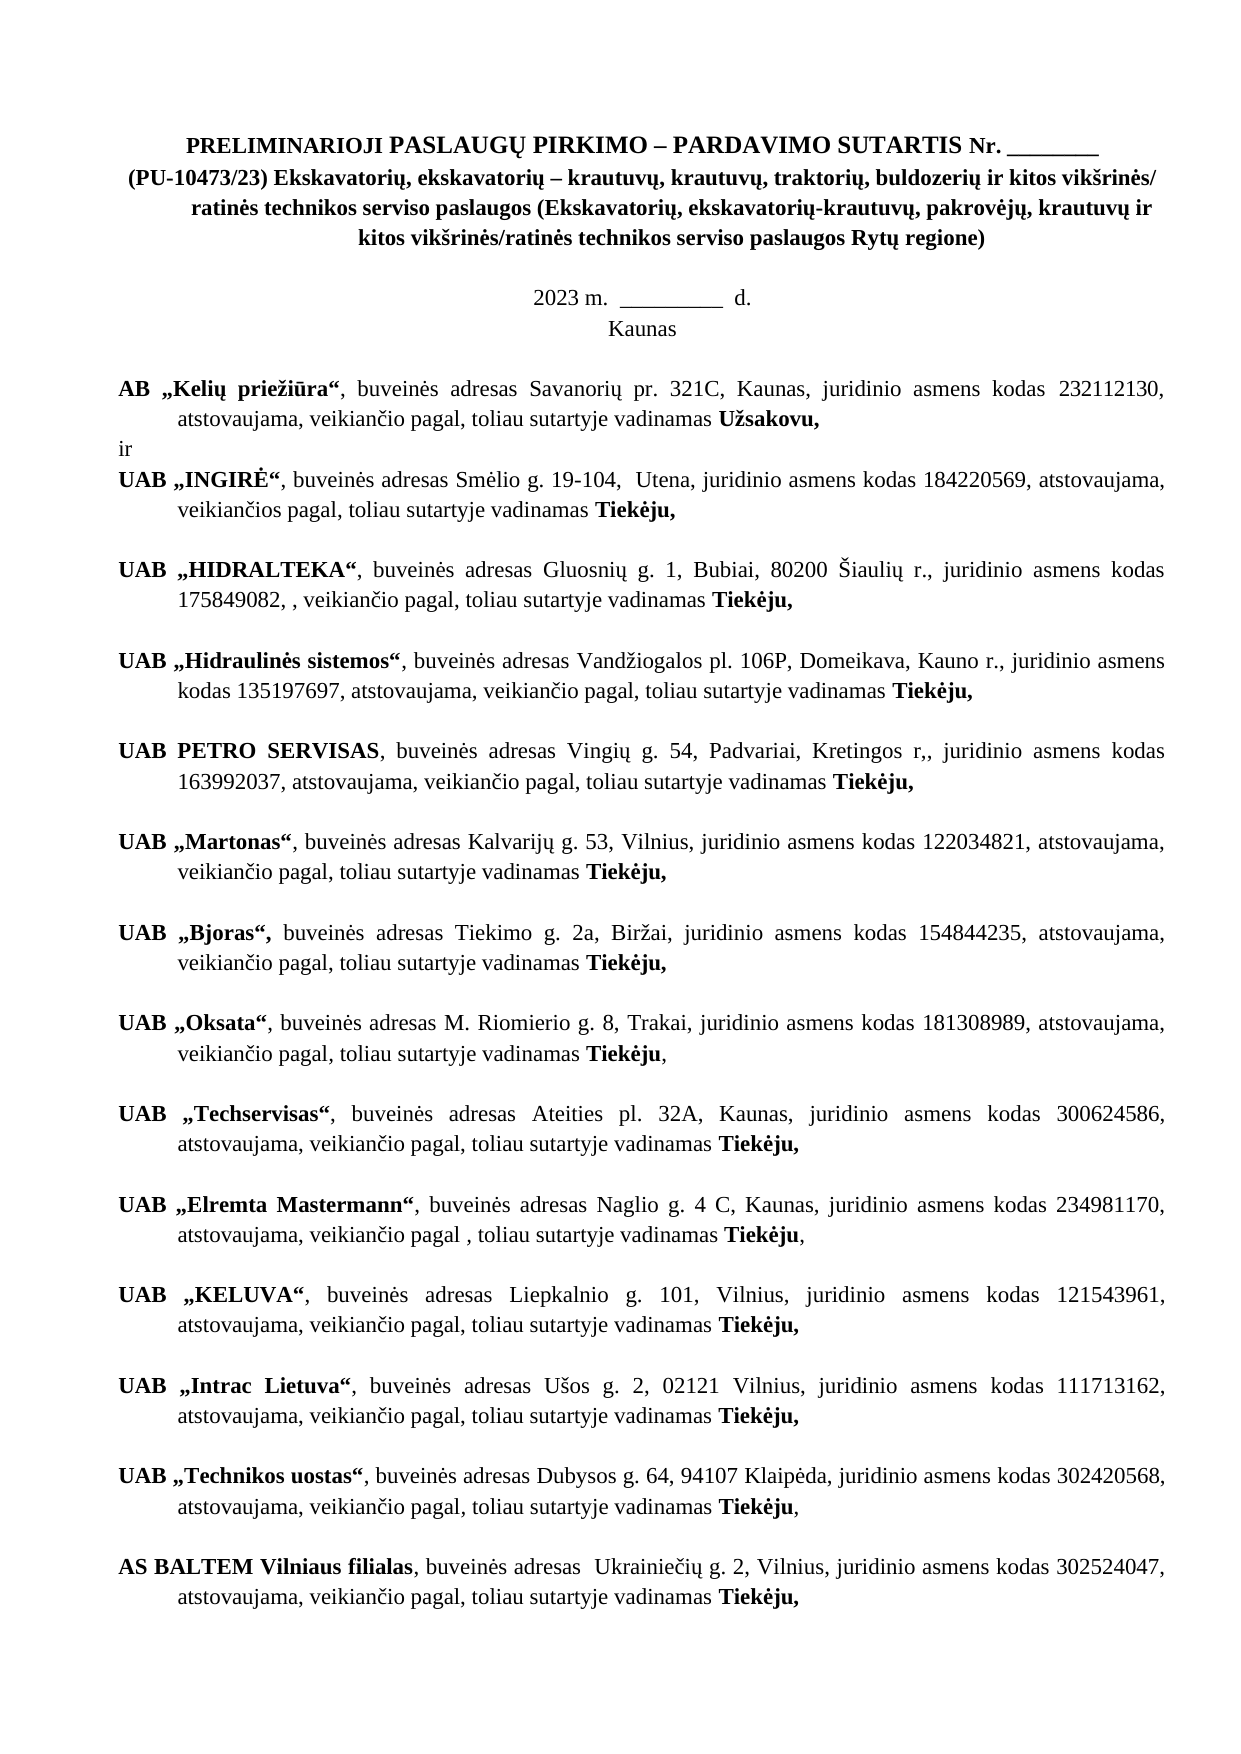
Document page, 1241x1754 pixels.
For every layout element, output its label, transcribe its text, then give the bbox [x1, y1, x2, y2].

text (PU-10473/23) Ekskavatorių, ekskavatorių – krautuvų, krautuvų, traktorių, buldozerių ir kitos vikšrinės/ ratinės technikos serviso paslaugos (Ekskavatorių, ekskavatorių-krautuvų, pakrovėjų, krautuvų ir kitos vikšrinės/ratinės technikos serviso paslaugos Rytų regione) [118, 164, 1166, 250]
text UAB „Martonas“, buveinės adresas Kalvarijų g. 53, Vilnius, juridinio asmens kodas 122034821, atstovaujama, veikiančio pagal, toliau sutartyje vadinamas Tiekėju, [118, 828, 1166, 885]
text UAB „KELUVA“, buveinės adresas Liepkalnio g. 101, Vilnius, juridinio asmens kodas 121543961, atstovaujama, veikiančio pagal, toliau sutartyje vadinamas Tiekėju, [118, 1281, 1166, 1338]
text UAB PETRO SERVISAS, buveinės adresas Vingių g. 54, Padvariai, Kretingos r,, juridinio asmens kodas 163992037, atstovaujama, veikiančio pagal, toliau sutartyje vadinamas Tiekėju, [118, 738, 1166, 794]
text AB „Kelių priežiūra“, buveinės adresas Savanorių pr. 321C, Kaunas, juridinio asmens kodas 232112130, atstovaujama, veikiančio pagal, toliau sutartyje vadinamas Užsakovu, [118, 375, 1164, 432]
text UAB „Oksata“, buveinės adresas M. Riomierio g. 8, Trakai, juridinio asmens kodas 181308989, atstovaujama, veikiančio pagal, toliau sutartyje vadinamas Tiekėju, [118, 1009, 1166, 1066]
text UAB „Technikos uostas“, buveinės adresas Dubysos g. 64, 94107 Klaipėda, juridinio asmens kodas 302420568, atstovaujama, veikiančio pagal, toliau sutartyje vadinamas Tiekėju, [118, 1463, 1166, 1519]
text AS BALTEM Vilniaus filialas, buveinės adresas Ukrainiečių g. 2, Vilnius, juridinio asmens kodas 302524047, atstovaujama, veikiančio pagal, toliau sutartyje vadinamas Tiekėju, [118, 1553, 1166, 1610]
text UAB „Bjoras“, buveinės adresas Tiekimo g. 2a, Biržai, juridinio asmens kodas 154844235, atstovaujama, veikiančio pagal, toliau sutartyje vadinamas Tiekėju, [118, 919, 1166, 975]
text , toliau sutartyje vadinamas Tiekėju, [118, 1191, 1166, 1247]
text UAB „Hidraulinės sistemos“, buveinės adresas Vandžiogalos pl. 106P, Domeikava, Kauno r., juridinio asmens kodas 135197697, atstovaujama, veikiančio pagal, toliau sutartyje vadinamas Tiekėju, [118, 647, 1166, 703]
text UAB „INGIRĖ“, buveinės adresas Smėlio g. 19-104, Utena, juridinio asmens kodas 184220569, atstovaujama, veikiančios pagal, toliau sutartyje vadinamas Tiekėju, [118, 466, 1166, 522]
text UAB „HIDRALTEKA“, buveinės adresas Gluosnių g. 1, Bubiai, 80200 Šiaulių r., juridinio asmens kodas 175849082, , veikiančio pagal, toliau sutartyje vadinamas Tiekėju, [118, 556, 1166, 613]
text PRELIMINARIOJI PASLAUGŲ PIRKIMO – PARDAVIMO SUTARTIS Nr. ________ [118, 131, 1166, 159]
text UAB „Techservisas“, buveinės adresas Ateities pl. 32A, Kaunas, juridinio asmens kodas 300624586, atstovaujama, veikiančio pagal, toliau sutartyje vadinamas Tiekėju, [118, 1100, 1166, 1157]
text Kaunas [118, 315, 1166, 341]
text 2023 m. d. [118, 284, 1166, 311]
text UAB „Intrac Lietuva“, buveinės adresas Ušos g. 2, 02121 Vilnius, juridinio asmens kodas 111713162, atstovaujama, veikiančio pagal, toliau sutartyje vadinamas Tiekėju, [118, 1372, 1166, 1428]
text ir [118, 436, 1164, 462]
